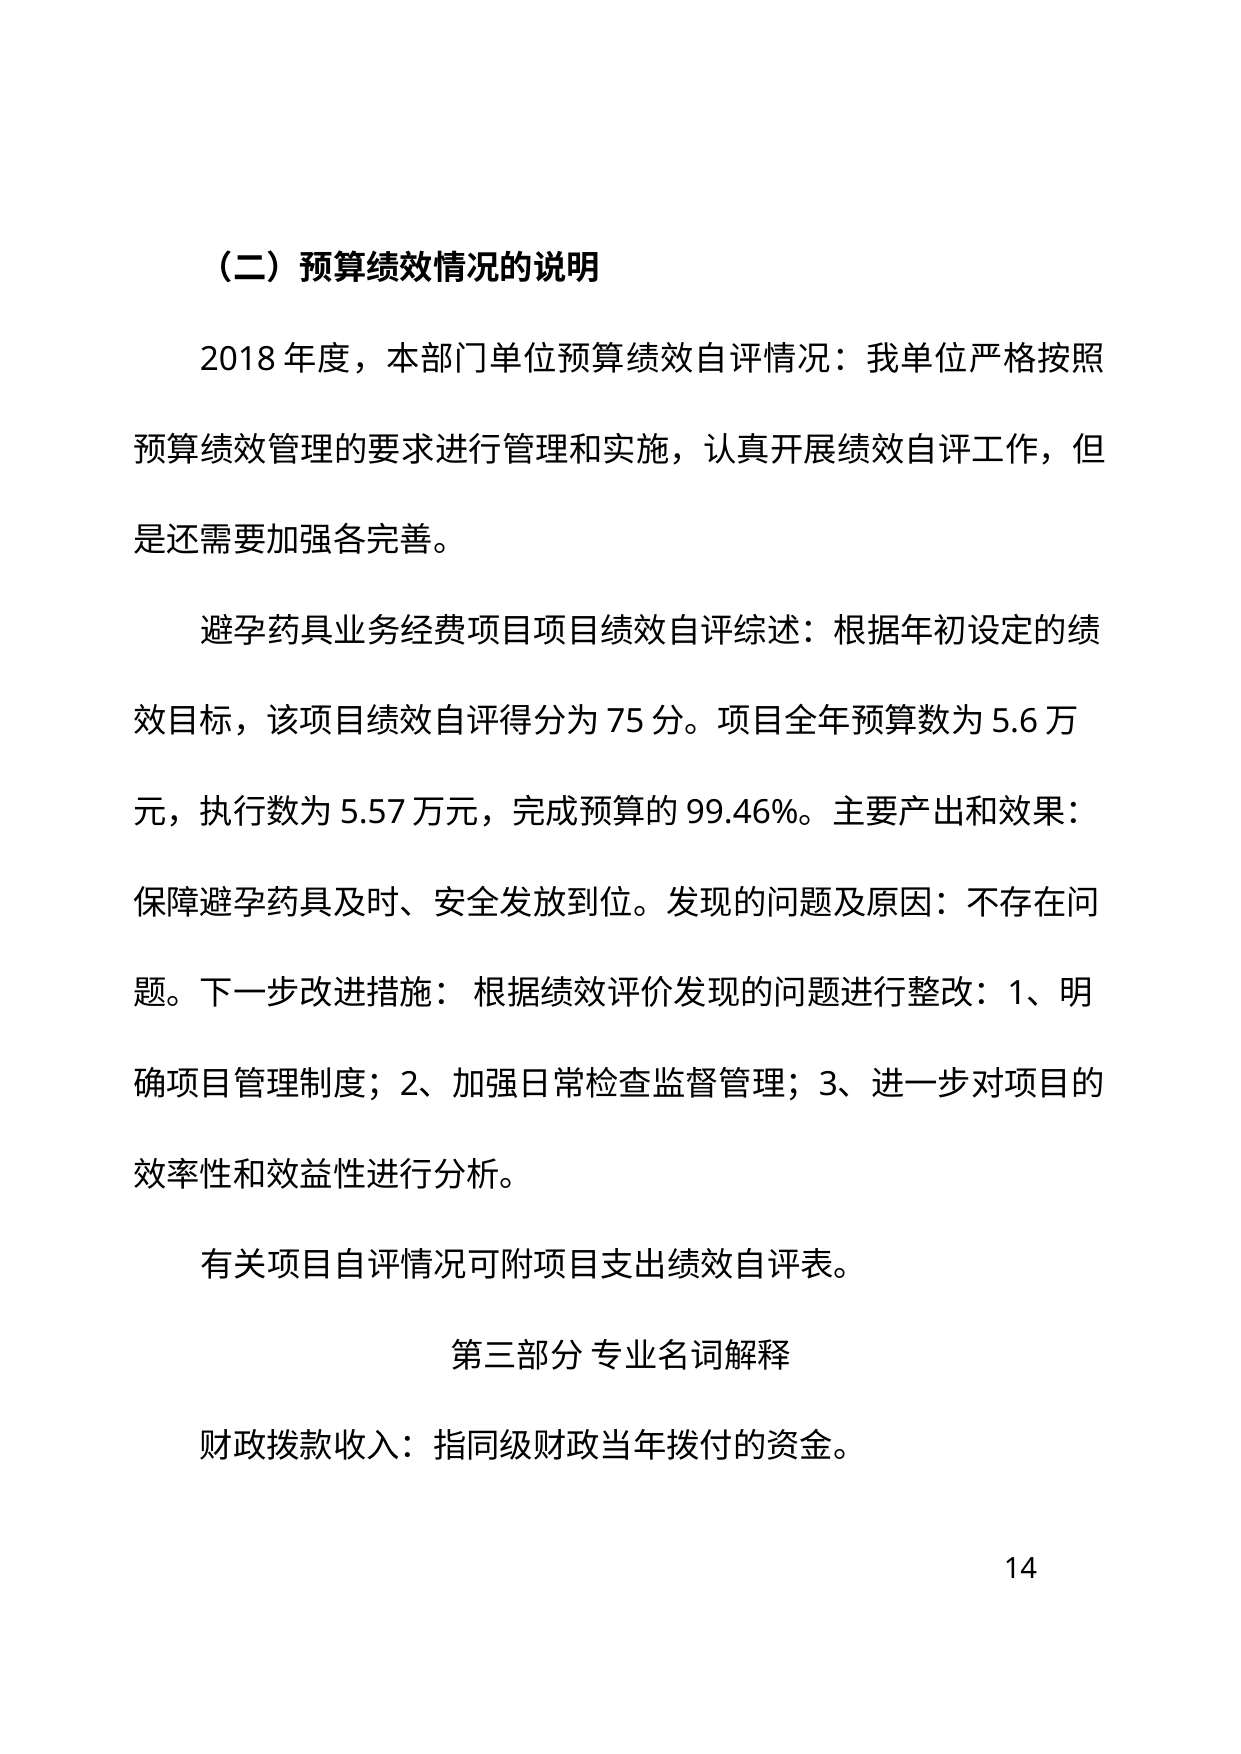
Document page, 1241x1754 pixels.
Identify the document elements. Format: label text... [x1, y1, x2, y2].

text 避孕药具业务经费项目项目绩效自评综述：根据年初设定的绩效目标，该项目绩效自评得分为75分。项目全年预算数为5.6万元，执行数为5.57万元，完成预算的99.46%。主要产出和效果：保障避孕药具及时、安全发放到位。发现的问题及原因：不存在问题。下一步改进措施： 根据绩效评价发现的问题进行整改：1、明确项目管理制度；2、加强日常检查监督管理；3、进一步对项目的效率性和效益性进行分析。 [133, 582, 1107, 1217]
text （二）预算绩效情况的说明 [133, 220, 1107, 311]
text 第三部分 专业名词解释 [133, 1307, 1107, 1398]
text 财政拨款收入：指同级财政当年拨付的资金。 [133, 1398, 1107, 1489]
text 2018年度，本部门单位预算绩效自评情况：我单位严格按照预算绩效管理的要求进行管理和实施，认真开展绩效自评工作，但是还需要加强各完善。 [133, 311, 1107, 582]
text 有关项目自评情况可附项目支出绩效自评表。 [133, 1217, 1107, 1307]
